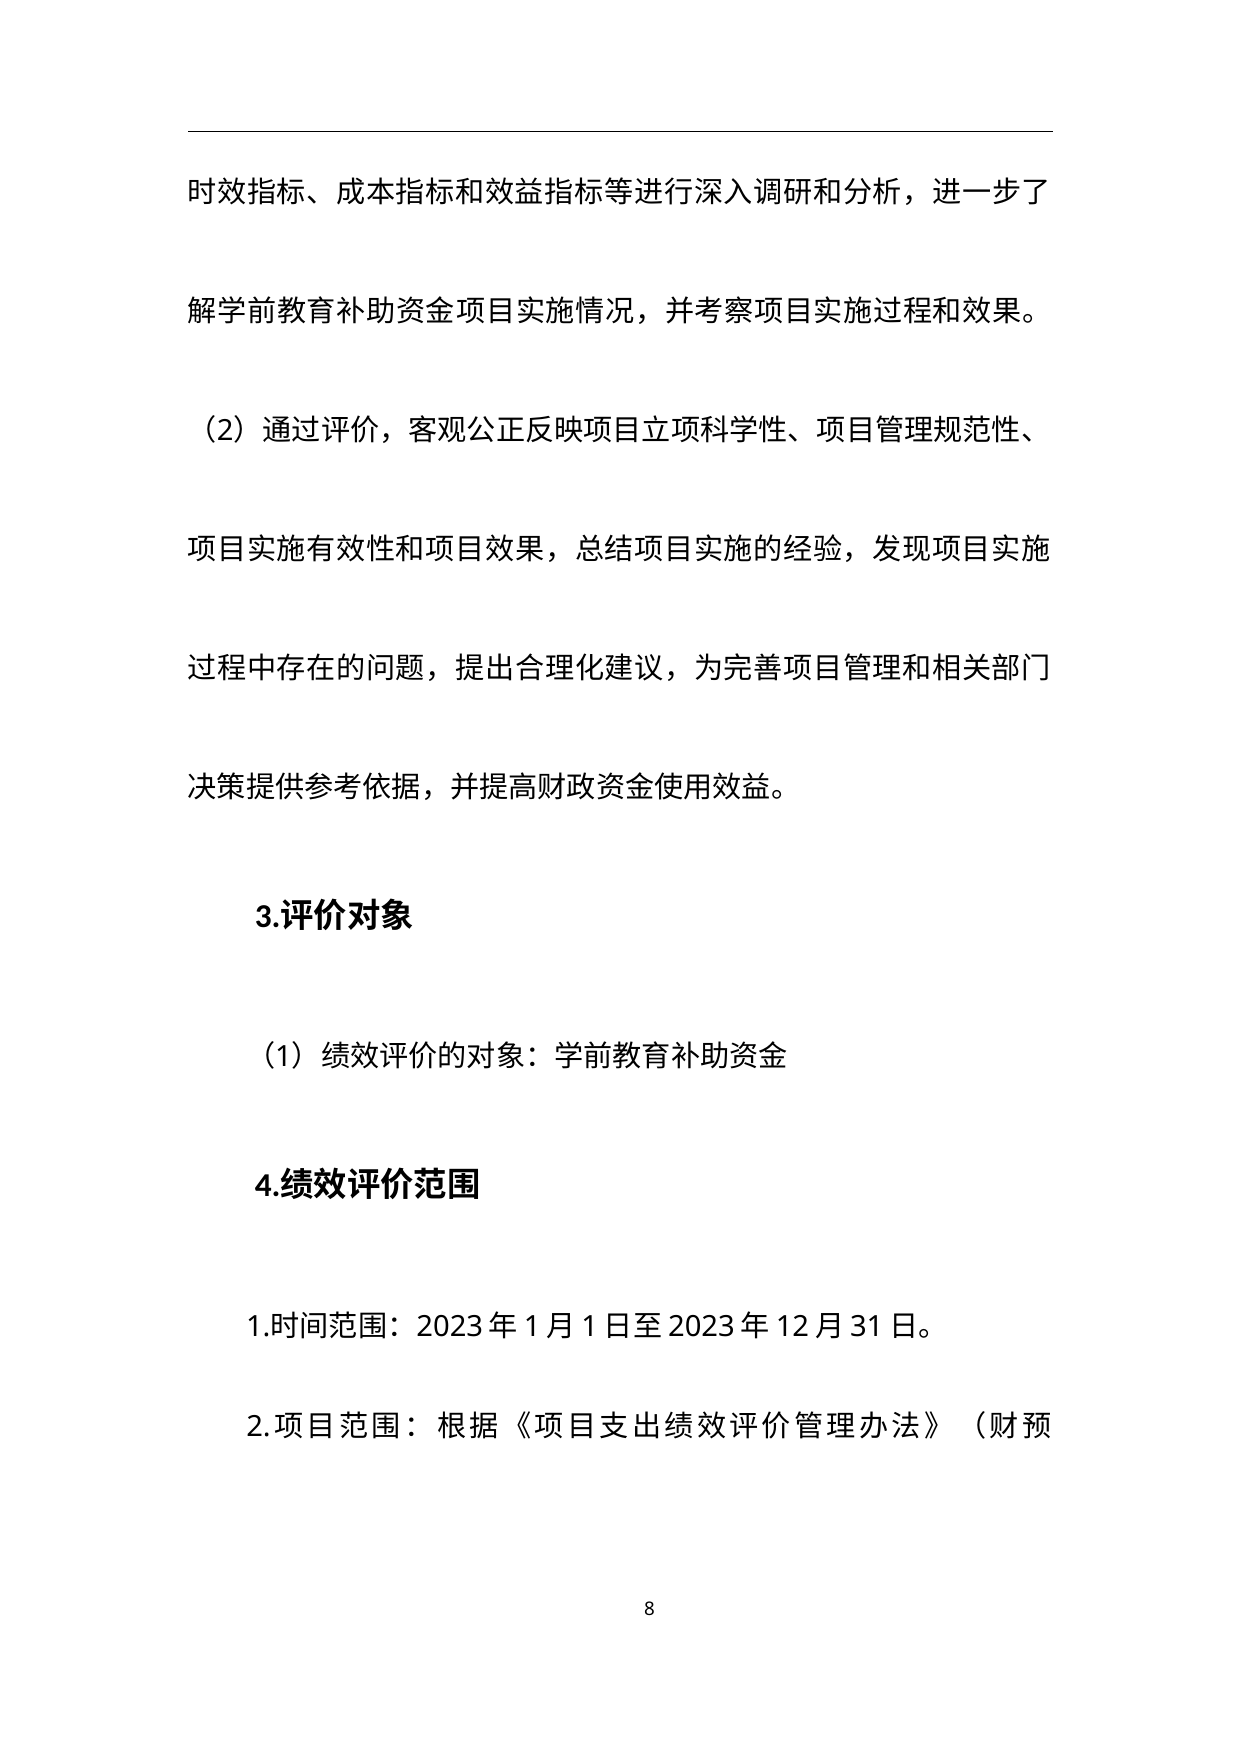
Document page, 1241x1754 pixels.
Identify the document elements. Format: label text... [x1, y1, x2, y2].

subtitle 3.评价对象 [187, 873, 1053, 952]
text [187, 1384, 1053, 1463]
text （1）绩效评价的对象：学前教育补助资金 [187, 1014, 1053, 1094]
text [187, 150, 1053, 825]
text 1.时间范围：2023年1月1日至2023年12月31日。 [187, 1284, 1053, 1363]
subtitle 4.绩效评价范围 [187, 1142, 1053, 1221]
